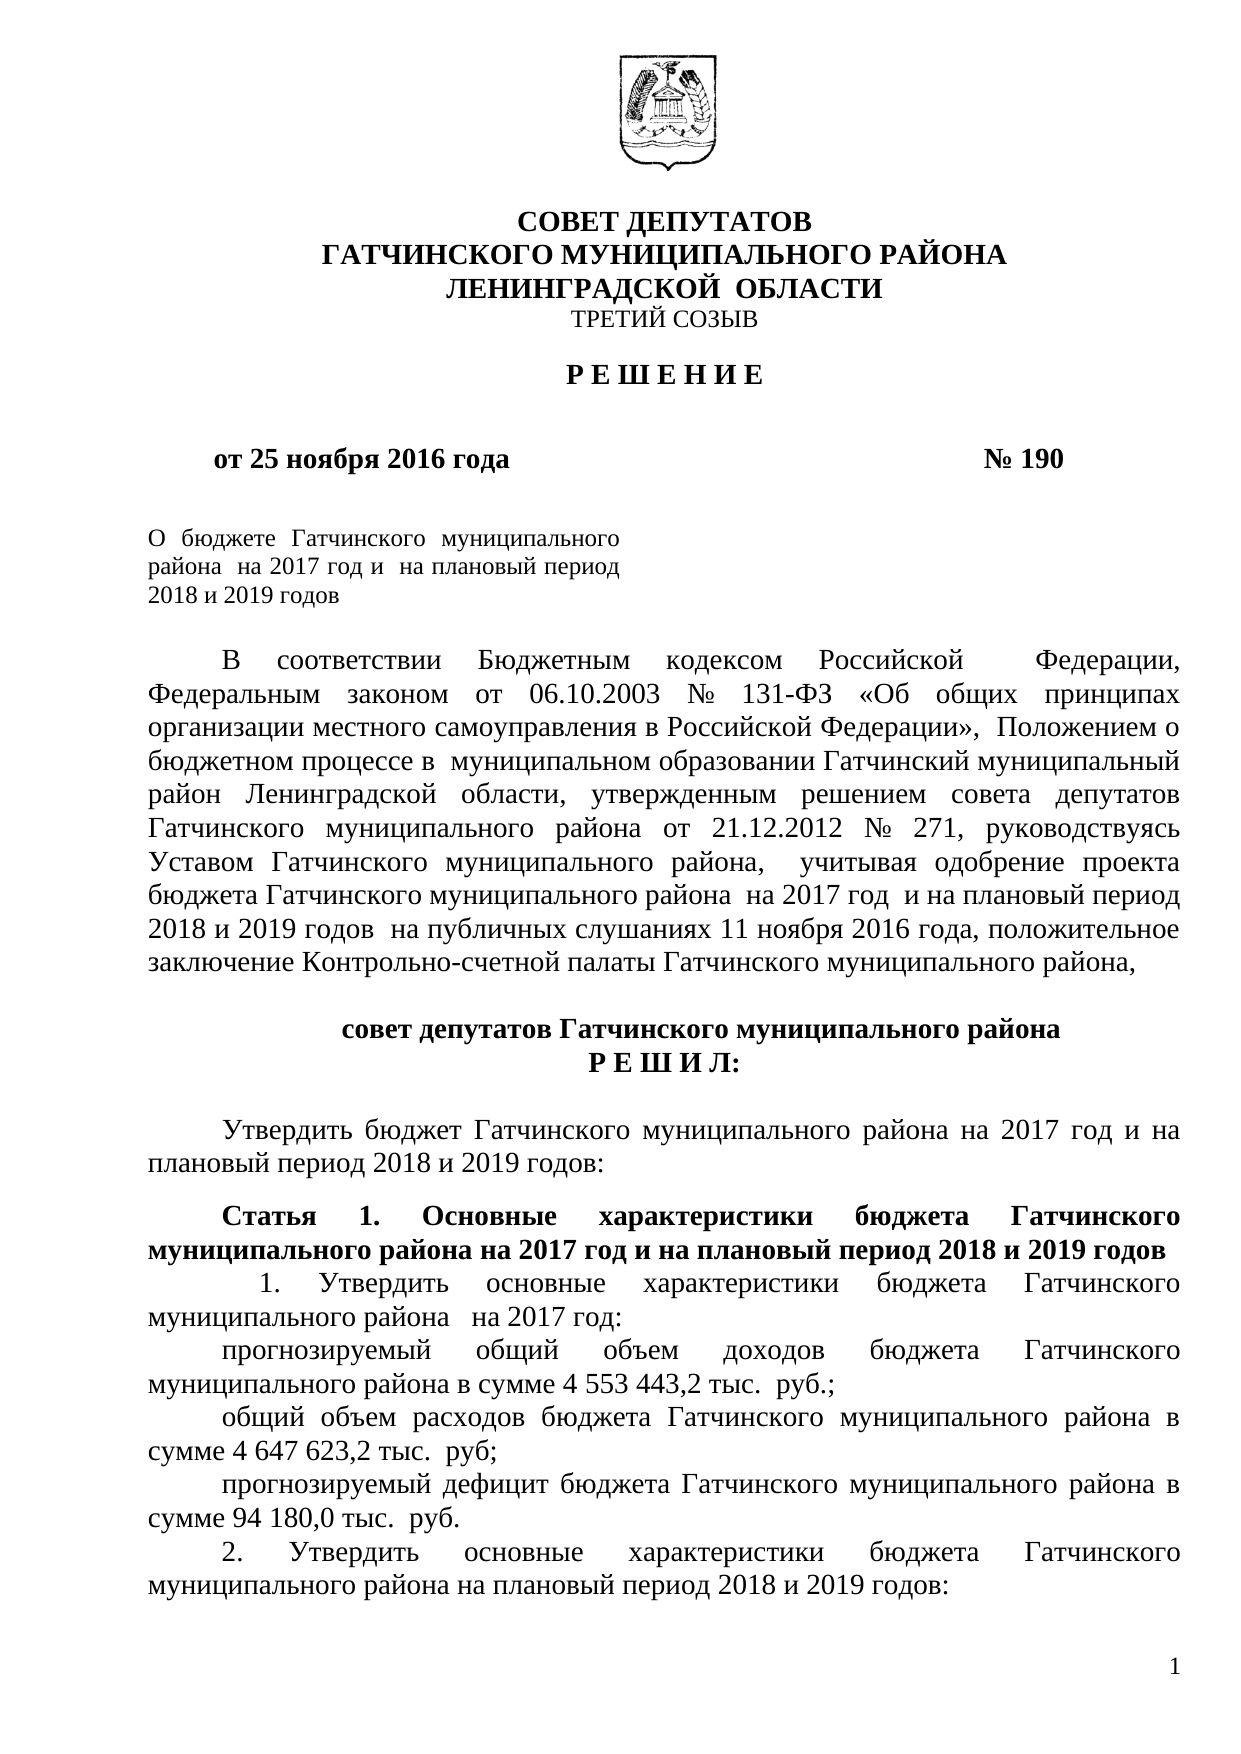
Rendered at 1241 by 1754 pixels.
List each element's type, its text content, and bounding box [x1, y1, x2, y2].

text Р Е Ш Е Н И Е [148, 357, 1181, 391]
text от 25 ноября 2016 года № 190 [148, 441, 1181, 475]
text ЛЕНИНГРАДСКОЙ ОБЛАСТИ [148, 271, 1181, 304]
text СОВЕТ ДЕПУТАТОВ [148, 204, 1181, 237]
text общий объем расходов бюджета Гатчинского муниципального района в сумме 4 647 623,2 тыс. руб; [148, 1399, 1181, 1467]
picture [617, 53, 718, 171]
text ГАТЧИНСКОГО МУНИЦИПАЛЬНОГО РАЙОНА [148, 237, 1181, 271]
text ТРЕТИЙ СОЗЫВ [148, 304, 1181, 333]
text Утвердить бюджет Гатчинского муниципального района на 2017 год и на плановый период 2018 и 2019 годов: [148, 1112, 1181, 1179]
text совет депутатов Гатчинского муниципального района [148, 1011, 1181, 1045]
subtitle О бюджете Гатчинского муниципального района на 2017 год и на плановый период 2018 и 2019 годов [148, 523, 620, 609]
text 1. Утвердить основные характеристики бюджета Гатчинского муниципального района на 2017 год: [148, 1265, 1181, 1332]
text прогнозируемый общий объем доходов бюджета Гатчинского муниципального района в сумме 4 553 443,2 тыс. руб.; [148, 1332, 1181, 1399]
text Р Е Ш И Л: [148, 1045, 1181, 1078]
text Статья 1. Основные характеристики бюджета Гатчинского муниципального района на 2017 год и на плановый период 2018 и 2019 годов [148, 1198, 1181, 1265]
text В соответствии Бюджетным кодексом Российской Федерации, Федеральным законом от 06.10.2003 № 131-ФЗ «Об общих принципах организации местного самоуправления в Российской Федерации», Положением о бюджетном процессе в муниципальном образовании Гатчинский муниципальный район Ленинградской области, утвержденным решением совета депутатов Гатчинского муниципального района от 21.12.2012 № 271, руководствуясь Уставом Гатчинского муниципального района, учитывая одобрение проекта бюджета Гатчинского муниципального района на 2017 год и на плановый период 2018 и 2019 годов на публичных слушаниях 11 ноября 2016 года, положительное заключение Контрольно-счетной палаты Гатчинского муниципального района, [148, 642, 1181, 978]
text прогнозируемый дефицит бюджета Гатчинского муниципального района в сумме 94 180,0 тыс. руб. [148, 1467, 1181, 1534]
text 2. Утвердить основные характеристики бюджета Гатчинского муниципального района на плановый период 2018 и 2019 годов: [148, 1534, 1181, 1601]
